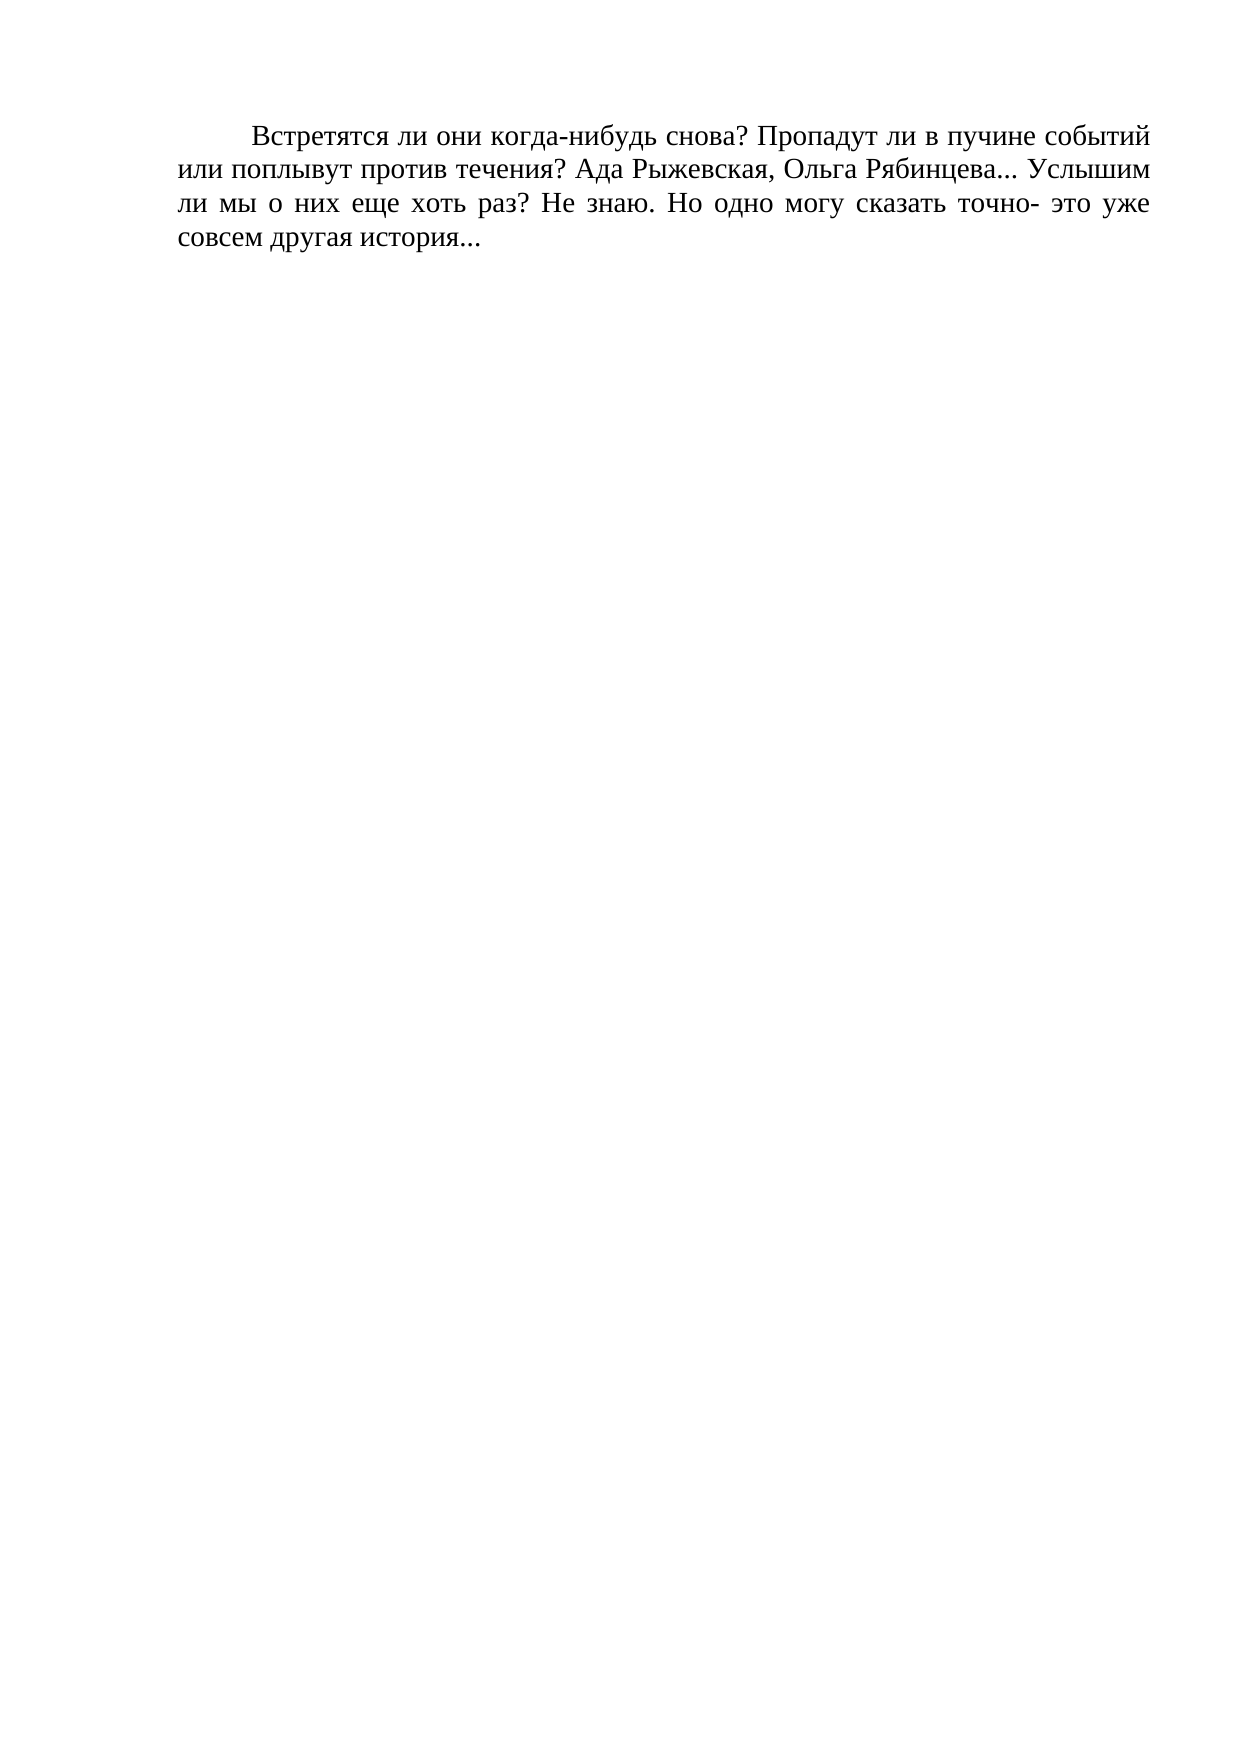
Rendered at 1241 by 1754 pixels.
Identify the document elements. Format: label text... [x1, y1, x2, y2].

text Встретятся ли они когда-нибудь снова? Пропадут ли в пучине событий или поплывут против течения? Ада Рыжевская, Ольга Рябинцева... Услышим ли мы о них еще хоть раз? Не знаю. Но одно могу сказать точно- это уже совсем другая история... [177, 118, 1152, 252]
